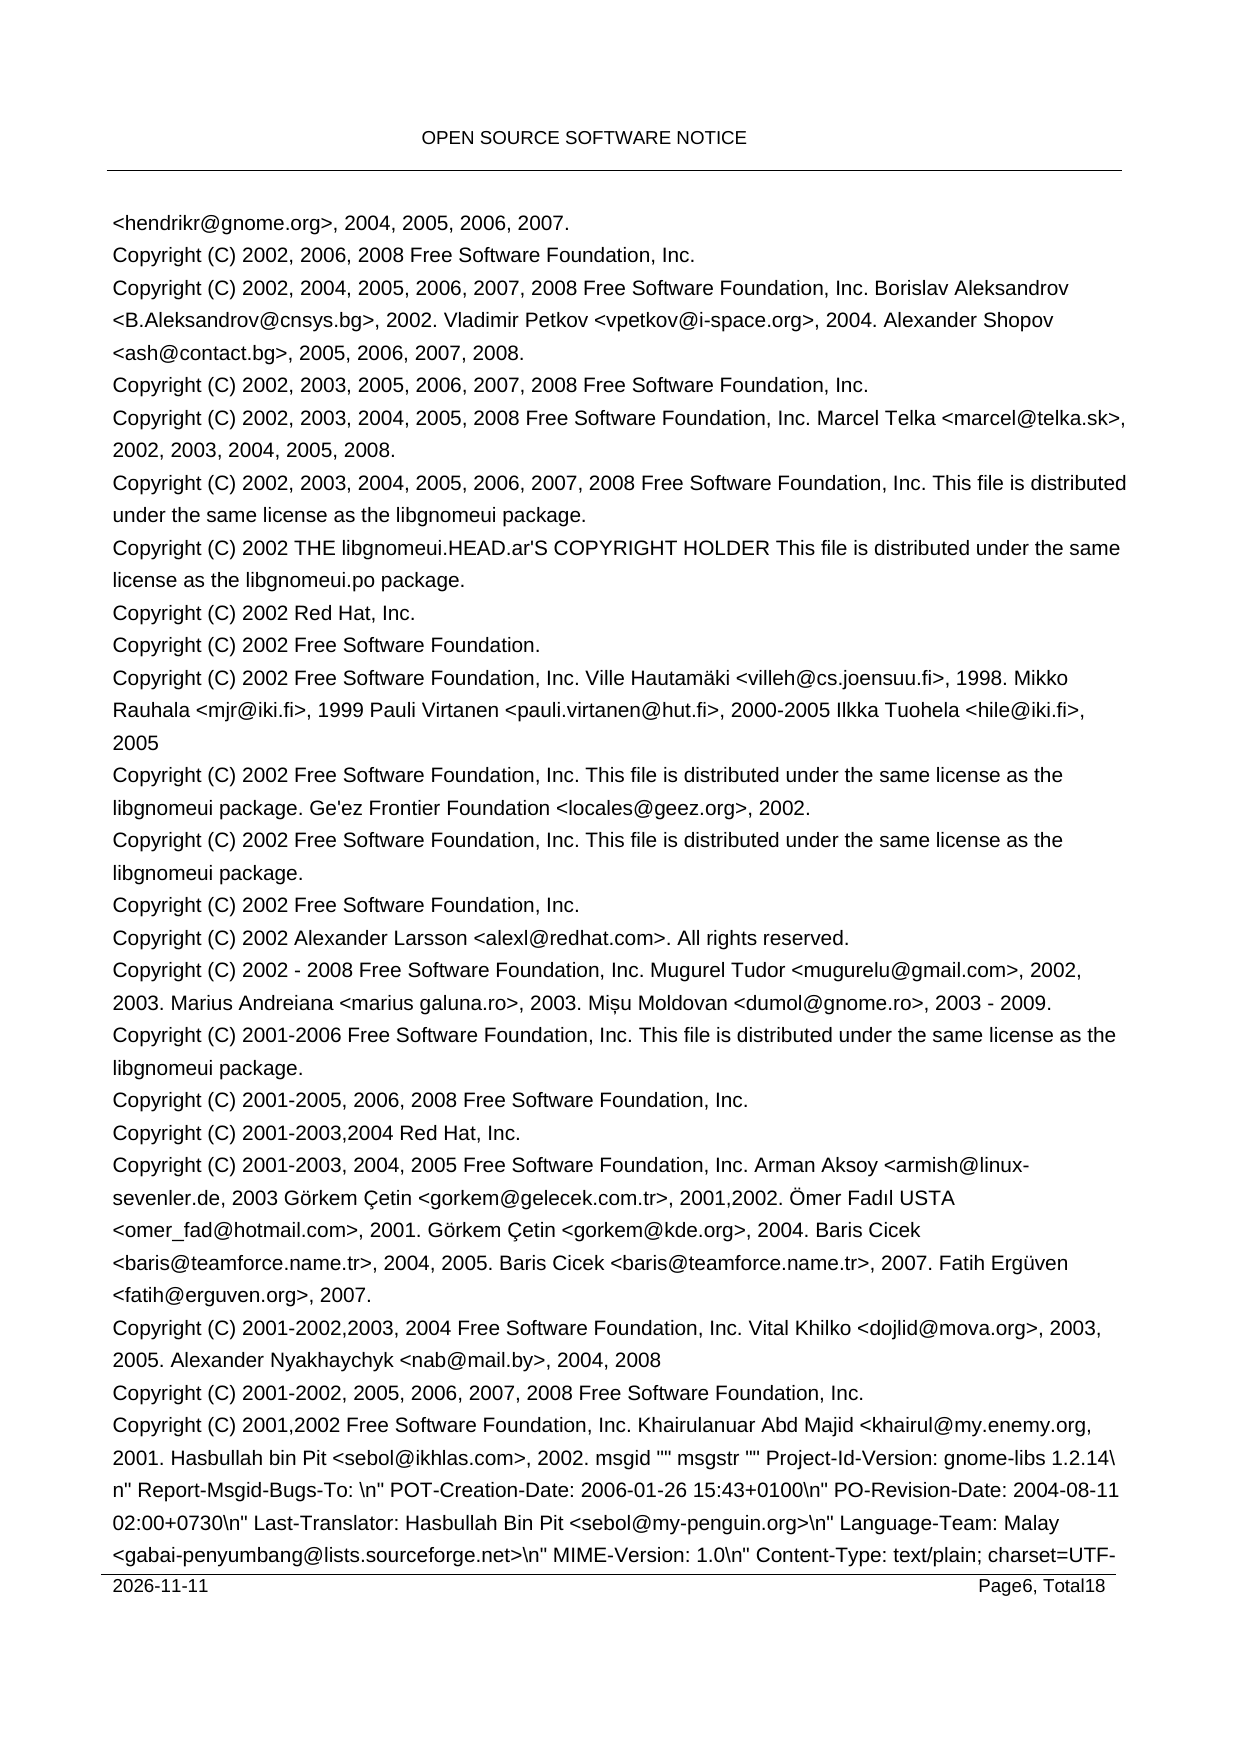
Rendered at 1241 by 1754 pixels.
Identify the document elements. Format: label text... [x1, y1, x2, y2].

text Copyright (C) 2002, 2003, 2004, 2005, 2008 Free Software Foundation, Inc. Marcel Telka <marcel@telka.sk>, 2002, 2003, 2004, 2005, 2008. [112, 401, 1128, 466]
text Copyright (C) 2001-2005, 2006, 2008 Free Software Foundation, Inc. [112, 1084, 1128, 1116]
text Copyright (C) 2001-2006 Free Software Foundation, Inc. This file is distributed under the same license as the libgnomeui package. [112, 1019, 1128, 1084]
text Copyright (C) 2002 Free Software Foundation. [112, 629, 1128, 661]
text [112, 206, 1128, 239]
text Copyright (C) 2001-2002, 2005, 2006, 2007, 2008 Free Software Foundation, Inc. [112, 1376, 1128, 1409]
text Copyright (C) 2001-2003, 2004, 2005 Free Software Foundation, Inc. Arman Aksoy <armish@linux-sevenler.de, 2003 Görkem Çetin <gorkem@gelecek.com.tr>, 2001,2002. Ömer Fadıl USTA <omer_fad@hotmail.com>, 2001. Görkem Çetin <gorkem@kde.org>, 2004. Baris Cicek <baris@teamforce.name.tr>, 2004, 2005. Baris Cicek <baris@teamforce.name.tr>, 2007. Fatih Ergüven <fatih@erguven.org>, 2007. [112, 1149, 1128, 1311]
text Copyright (C) 2002 Red Hat, Inc. [112, 596, 1128, 629]
text Copyright (C) 2001-2003,2004 Red Hat, Inc. [112, 1116, 1128, 1149]
text Copyright (C) 2002 Free Software Foundation, Inc. Ville Hautamäki <villeh@cs.joensuu.fi>, 1998. Mikko Rauhala <mjr@iki.fi>, 1999 Pauli Virtanen <pauli.virtanen@hut.fi>, 2000-2005 Ilkka Tuohela <hile@iki.fi>, 2005 [112, 661, 1128, 759]
text Copyright (C) 2001-2002,2003, 2004 Free Software Foundation, Inc. Vital Khilko <dojlid@mova.org>, 2003, 2005. Alexander Nyakhaychyk <nab@mail.by>, 2004, 2008 [112, 1311, 1128, 1376]
text Copyright (C) 2002 - 2008 Free Software Foundation, Inc. Mugurel Tudor <mugurelu@gmail.com>, 2002, 2003. Marius Andreiana <marius galuna.ro>, 2003. Mișu Moldovan <dumol@gnome.ro>, 2003 - 2009. [112, 954, 1128, 1019]
text Copyright (C) 2002 Free Software Foundation, Inc. This file is distributed under the same license as the libgnomeui package. [112, 824, 1128, 889]
text Copyright (C) 2002 THE libgnomeui.HEAD.ar'S COPYRIGHT HOLDER This file is distributed under the same license as the libgnomeui.po package. [112, 531, 1128, 596]
text Copyright (C) 2002, 2003, 2005, 2006, 2007, 2008 Free Software Foundation, Inc. [112, 369, 1128, 401]
text Copyright (C) 2002, 2004, 2005, 2006, 2007, 2008 Free Software Foundation, Inc. Borislav Aleksandrov <B.Aleksandrov@cnsys.bg>, 2002. Vladimir Petkov <vpetkov@i-space.org>, 2004. Alexander Shopov <ash@contact.bg>, 2005, 2006, 2007, 2008. [112, 271, 1128, 369]
text Copyright (C) 2002 Free Software Foundation, Inc. This file is distributed under the same license as the libgnomeui package. Ge'ez Frontier Foundation <locales@geez.org>, 2002. [112, 759, 1128, 824]
text Copyright (C) 2002 Free Software Foundation, Inc. [112, 889, 1128, 921]
text Copyright (C) 2002, 2006, 2008 Free Software Foundation, Inc. [112, 239, 1128, 271]
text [112, 1409, 1128, 1571]
text Copyright (C) 2002 Alexander Larsson <alexl@redhat.com>. All rights reserved. [112, 921, 1128, 954]
text Copyright (C) 2002, 2003, 2004, 2005, 2006, 2007, 2008 Free Software Foundation, Inc. This file is distributed under the same license as the libgnomeui package. [112, 466, 1128, 531]
